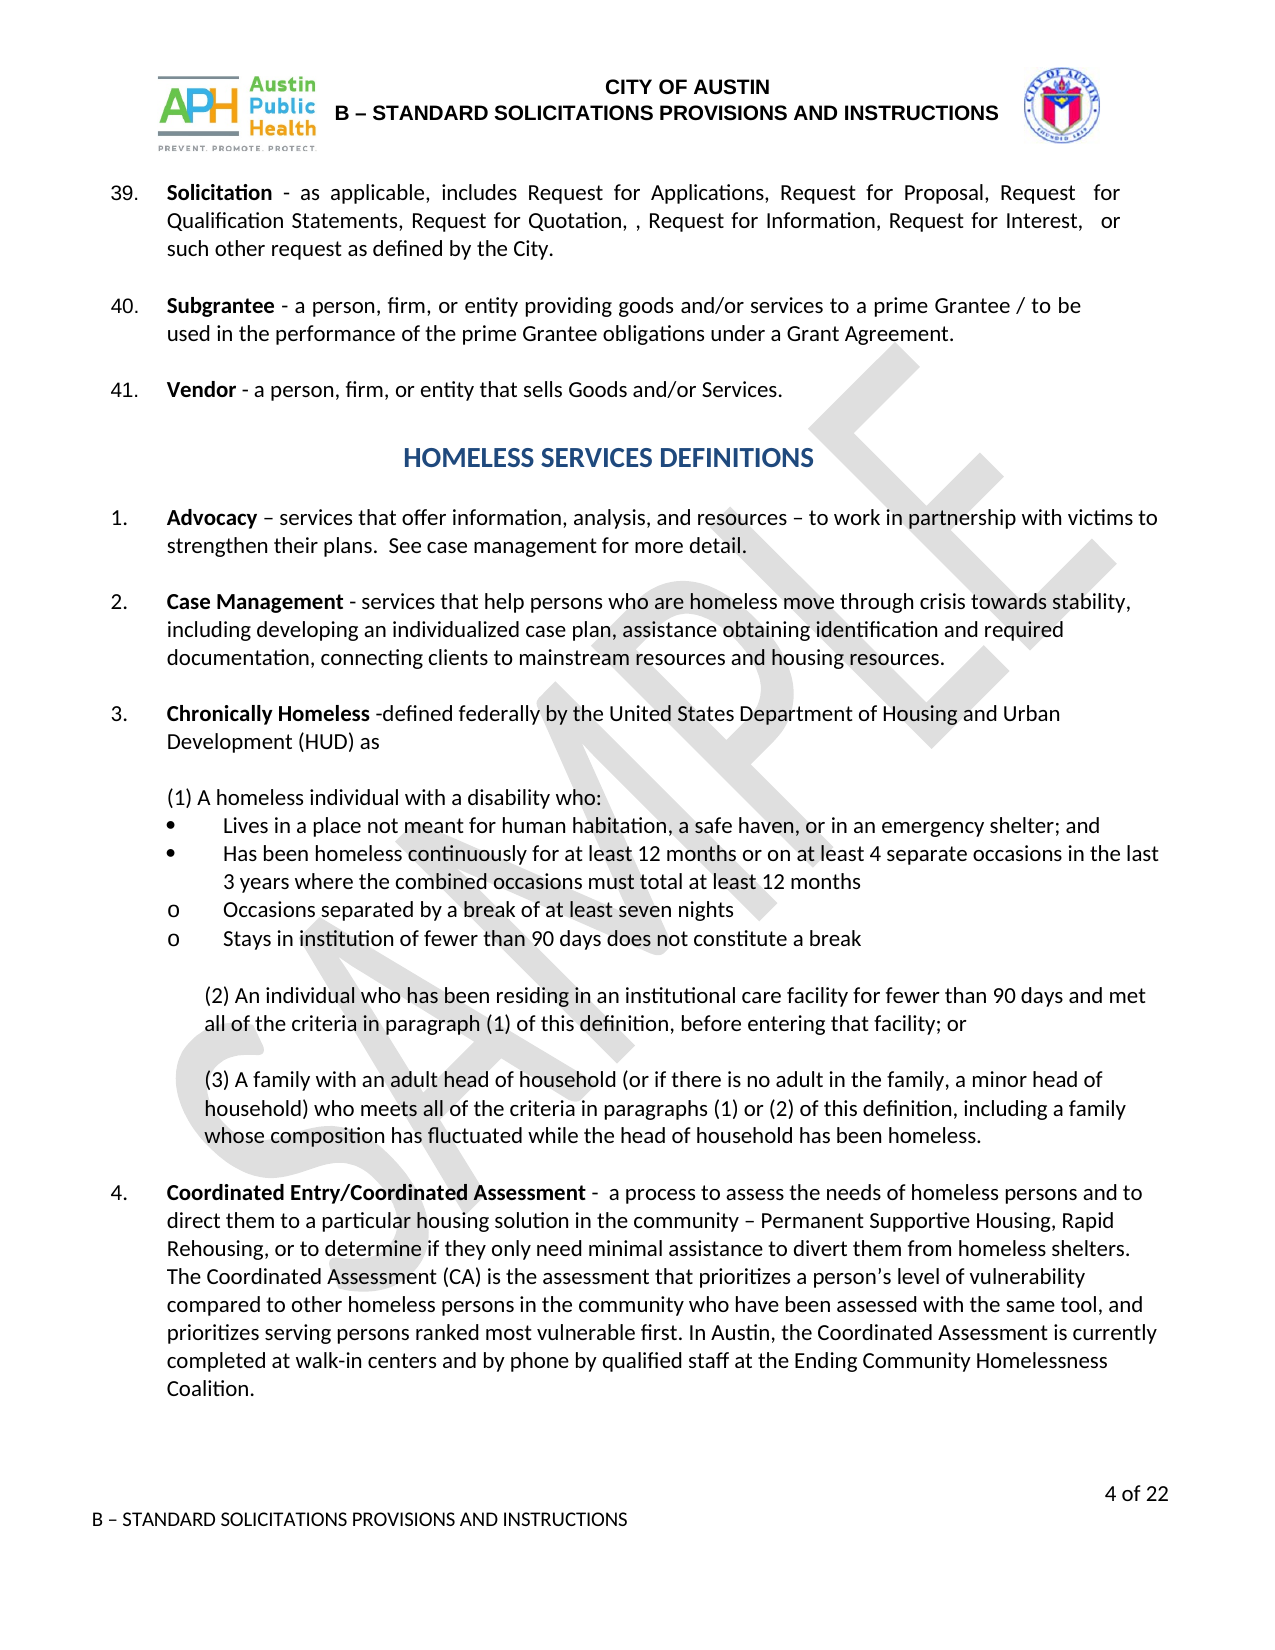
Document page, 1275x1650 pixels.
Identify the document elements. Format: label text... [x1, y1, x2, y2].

title Coordinated Entry/Coordinated Assessment - a process to assess the needs of homeless persons and to direct them to a particular housing solution in the community – Permanent Supportive Housing, Rapid Rehousing, or to determine if they only need minimal assistance to divert them from homeless shelters. The Coordinated Assessment (CA) is the assessment that prioritizes a person’s level of vulnerability compared to other homeless persons in the community who have been assessed with the same tool, and prioritizes serving persons ranked most vulnerable first. In Austin, the Coordinated Assessment is currently completed at walk-in centers and by phone by qualified staff at the Ending Community Homelessness Coalition. [110, 1178, 1169, 1402]
list Stays in institution of fewer than 90 days does not constitute a break [167, 924, 1169, 953]
list Lives in a place not meant for human habitation, a safe haven, or in an emergency shelter; and [167, 811, 1169, 839]
title Chronically Homeless -defined federally by the United States Department of Housing and Urban Development (HUD) as [110, 699, 1169, 755]
list Vendor - a person, firm, or entity that sells Goods and/or Services. [110, 376, 1169, 403]
list Has been homeless continuously for at least 12 months or on at least 4 separate occasions in the last 3 years where the combined occasions must total at least 12 months [167, 839, 1169, 895]
picture [157, 76, 318, 152]
list Solicitation - as applicable, includes Request for Applications, Request for Proposal, Request for Qualification Statements, Request for Quotation, , Request for Information, Request for Interest, or such other request as defined by the City. [110, 178, 1121, 262]
list Occasions separated by a break of at least seven nights [167, 895, 1169, 924]
title Case Management - services that help persons who are homeless move through crisis towards stability, including developing an individualized case plan, assistance obtaining identification and required documentation, connecting clients to mainstream resources and housing resources. [110, 587, 1169, 671]
list Advocacy – services that offer information, analysis, and resources – to work in partnership with victims to strengthen their plans. See case management for more detail. [110, 503, 1169, 559]
text HOMELESS SERVICES DEFINITIONS [167, 439, 1050, 475]
picture [1023, 67, 1101, 144]
list Subgrantee - a person, firm, or entity providing goods and/or services to a prime Grantee / to be used in the performance of the prime Grantee obligations under a Grant Agreement. [111, 291, 1122, 347]
text (3) A family with an adult head of household (or if there is no adult in the family, a minor head of household) who meets all of the criteria in paragraphs (1) or (2) of this definition, including a family whose composition has fluctuated while the head of household has been homeless. [204, 1066, 1169, 1150]
title (1) A homeless individual with a disability who: [167, 783, 1169, 811]
text (2) An individual who has been residing in an institutional care facility for fewer than 90 days and met all of the criteria in paragraph (1) of this definition, before entering that facility; or [204, 982, 1169, 1038]
